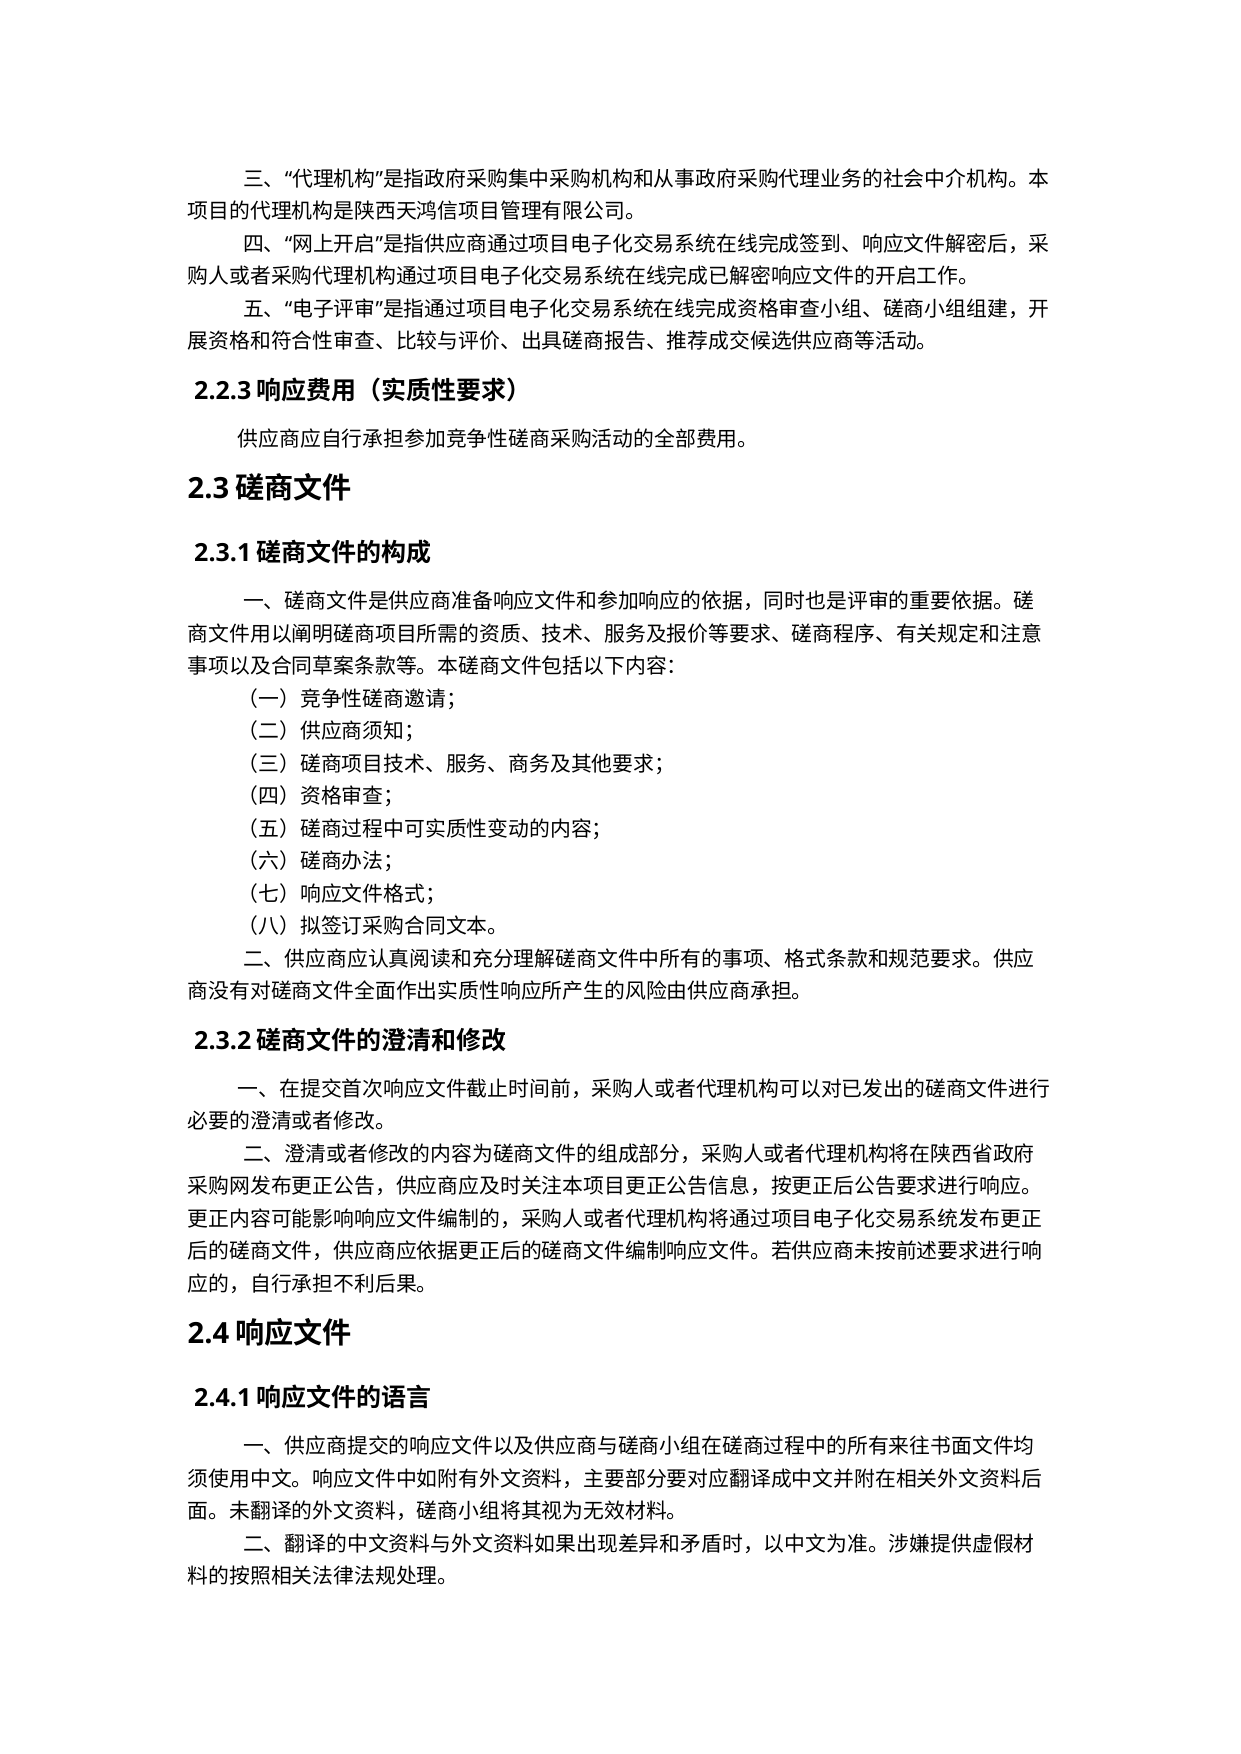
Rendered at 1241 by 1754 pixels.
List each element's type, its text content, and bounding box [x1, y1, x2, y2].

text （一）竞争性磋商邀请； [187, 682, 1053, 714]
text 2.3磋商文件 [187, 454, 1053, 519]
text 2.3.1磋商文件的构成 [187, 519, 1053, 584]
text 一、磋商文件是供应商准备响应文件和参加响应的依据，同时也是评审的重要依据。磋商文件用以阐明磋商项目所需的资质、技术、服务及报价等要求、磋商程序、有关规定和注意事项以及合同草案条款等。本磋商文件包括以下内容： [187, 584, 1053, 682]
text （七）响应文件格式； [187, 877, 1053, 909]
text 2.4响应文件 [187, 1299, 1053, 1364]
text 二、翻译的中文资料与外文资料如果出现差异和矛盾时，以中文为准。涉嫌提供虚假材料的按照相关法律法规处理。 [187, 1527, 1053, 1592]
text 2.4.1响应文件的语言 [187, 1364, 1053, 1429]
text 一、在提交首次响应文件截止时间前，采购人或者代理机构可以对已发出的磋商文件进行必要的澄清或者修改。 [187, 1072, 1053, 1137]
text 2.2.3响应费用（实质性要求） [187, 357, 1053, 422]
text 二、澄清或者修改的内容为磋商文件的组成部分，采购人或者代理机构将在陕西省政府采购网发布更正公告，供应商应及时关注本项目更正公告信息，按更正后公告要求进行响应。更正内容可能影响响应文件编制的，采购人或者代理机构将通过项目电子化交易系统发布更正后的磋商文件，供应商应依据更正后的磋商文件编制响应文件。若供应商未按前述要求进行响应的，自行承担不利后果。 [187, 1137, 1053, 1299]
text （六）磋商办法； [187, 844, 1053, 877]
text 供应商应自行承担参加竞争性磋商采购活动的全部费用。 [187, 422, 1053, 454]
text 2.3.2磋商文件的澄清和修改 [187, 1007, 1053, 1072]
text 一、供应商提交的响应文件以及供应商与磋商小组在磋商过程中的所有来往书面文件均须使用中文。响应文件中如附有外文资料，主要部分要对应翻译成中文并附在相关外文资料后面。未翻译的外文资料，磋商小组将其视为无效材料。 [187, 1429, 1053, 1527]
text （五）磋商过程中可实质性变动的内容； [187, 812, 1053, 844]
text 五、“电子评审”是指通过项目电子化交易系统在线完成资格审查小组、磋商小组组建，开展资格和符合性审查、比较与评价、出具磋商报告、推荐成交候选供应商等活动。 [187, 292, 1053, 357]
text 三、“代理机构”是指政府采购集中采购机构和从事政府采购代理业务的社会中介机构。本项目的代理机构是陕西天鸿信项目管理有限公司。 [187, 162, 1053, 227]
text （二）供应商须知； [187, 714, 1053, 747]
text 二、供应商应认真阅读和充分理解磋商文件中所有的事项、格式条款和规范要求。供应商没有对磋商文件全面作出实质性响应所产生的风险由供应商承担。 [187, 942, 1053, 1007]
text （四）资格审查； [187, 779, 1053, 812]
text 四、“网上开启”是指供应商通过项目电子化交易系统在线完成签到、响应文件解密后，采购人或者采购代理机构通过项目电子化交易系统在线完成已解密响应文件的开启工作。 [187, 227, 1053, 292]
text （三）磋商项目技术、服务、商务及其他要求； [187, 747, 1053, 779]
text （八）拟签订采购合同文本。 [187, 909, 1053, 942]
